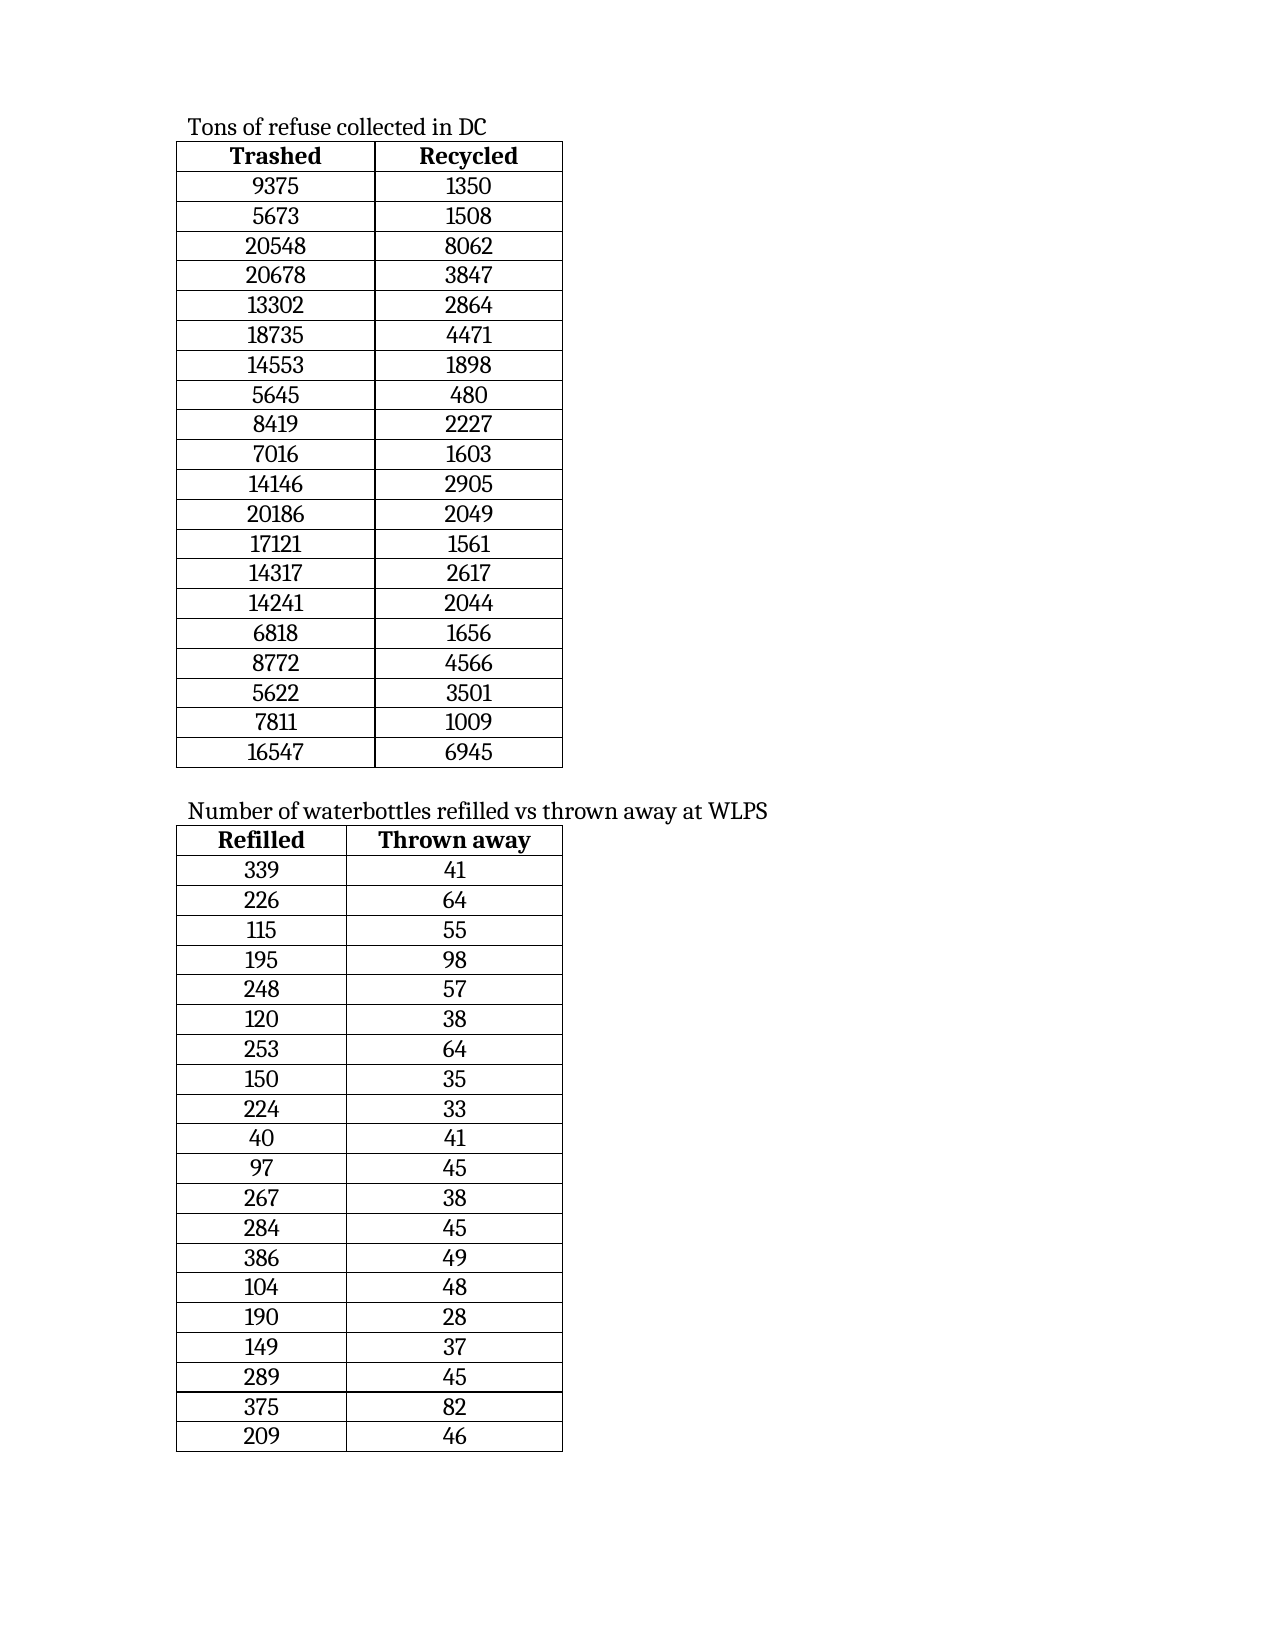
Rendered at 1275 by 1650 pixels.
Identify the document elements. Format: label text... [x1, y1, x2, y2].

table_cell 40 [177, 1124, 346, 1153]
table_cell 1350 [376, 172, 562, 201]
table_cell 253 [177, 1035, 346, 1064]
table_cell 1898 [376, 351, 562, 379]
table_cell 226 [177, 886, 346, 915]
table_cell 17121 [177, 530, 374, 558]
table_cell 5673 [177, 202, 374, 231]
table_cell 1508 [376, 202, 562, 231]
table_cell 14146 [177, 470, 374, 499]
table_cell 41 [347, 856, 562, 885]
table_cell 55 [347, 916, 562, 944]
table_cell 57 [347, 975, 562, 1004]
table_cell 115 [177, 916, 346, 944]
table_cell 386 [177, 1244, 346, 1272]
table_cell 45 [347, 1363, 562, 1391]
table_cell 4471 [376, 321, 562, 350]
table_cell 120 [177, 1005, 346, 1034]
table_cell 8419 [177, 410, 374, 439]
table_header Trashed [177, 142, 374, 171]
table_cell 224 [177, 1095, 346, 1123]
table_cell 284 [177, 1214, 346, 1242]
table_cell 2049 [376, 500, 562, 528]
table_cell 49 [347, 1244, 562, 1272]
table_cell 20186 [177, 500, 374, 528]
table_cell 1656 [376, 619, 562, 648]
table_cell 45 [347, 1154, 562, 1183]
table_cell 248 [177, 975, 346, 1004]
text Number of waterbottles refilled vs thrown away at WLPS [187, 797, 1087, 825]
table_cell 339 [177, 856, 346, 885]
table_cell 7811 [177, 708, 374, 737]
table_header Refilled [177, 826, 346, 855]
table_cell 480 [376, 381, 562, 409]
text Tons of refuse collected in DC [187, 112, 1087, 141]
table_cell 38 [347, 1184, 562, 1213]
table_cell 20548 [177, 232, 374, 260]
table_cell 150 [177, 1065, 346, 1093]
table_cell 1561 [376, 530, 562, 558]
table_cell 35 [347, 1065, 562, 1093]
table_cell 64 [347, 886, 562, 915]
table_cell 20678 [177, 261, 374, 290]
table_cell 195 [177, 946, 346, 974]
table_cell 38 [347, 1005, 562, 1034]
table_cell 14241 [177, 589, 374, 618]
table_cell 8772 [177, 649, 374, 677]
table_cell 14317 [177, 559, 374, 588]
table_cell 2617 [376, 559, 562, 588]
table_cell 14553 [177, 351, 374, 379]
table_cell 2905 [376, 470, 562, 499]
table_cell 45 [347, 1214, 562, 1242]
table_cell 289 [177, 1363, 346, 1391]
table_cell 2044 [376, 589, 562, 618]
table_cell 4566 [376, 649, 562, 677]
table_cell 37 [347, 1333, 562, 1362]
table_cell 1603 [376, 440, 562, 469]
table_cell 16547 [177, 738, 374, 767]
table_header Thrown away [347, 826, 562, 855]
table_cell 48 [347, 1273, 562, 1302]
table_cell 6818 [177, 619, 374, 648]
table_header Recycled [376, 142, 562, 171]
table_cell 209 [177, 1422, 346, 1451]
table_cell 97 [177, 1154, 346, 1183]
table_cell 267 [177, 1184, 346, 1213]
table_cell 98 [347, 946, 562, 974]
table_cell 3847 [376, 261, 562, 290]
table_cell 64 [347, 1035, 562, 1064]
table_cell 104 [177, 1273, 346, 1302]
table_cell 190 [177, 1303, 346, 1332]
table_cell 5622 [177, 679, 374, 707]
table_cell 3501 [376, 679, 562, 707]
table_cell 46 [347, 1422, 562, 1451]
table_cell 375 [177, 1393, 346, 1421]
table_cell 8062 [376, 232, 562, 260]
table_cell 41 [347, 1124, 562, 1153]
table_cell 33 [347, 1095, 562, 1123]
table_cell 2864 [376, 291, 562, 320]
table_cell 149 [177, 1333, 346, 1362]
table_cell 9375 [177, 172, 374, 201]
table_cell 82 [347, 1393, 562, 1421]
table_cell 18735 [177, 321, 374, 350]
table_cell 28 [347, 1303, 562, 1332]
table_cell 7016 [177, 440, 374, 469]
table_cell 5645 [177, 381, 374, 409]
table_cell 1009 [376, 708, 562, 737]
table_cell 2227 [376, 410, 562, 439]
table_cell 6945 [376, 738, 562, 767]
table_cell 13302 [177, 291, 374, 320]
